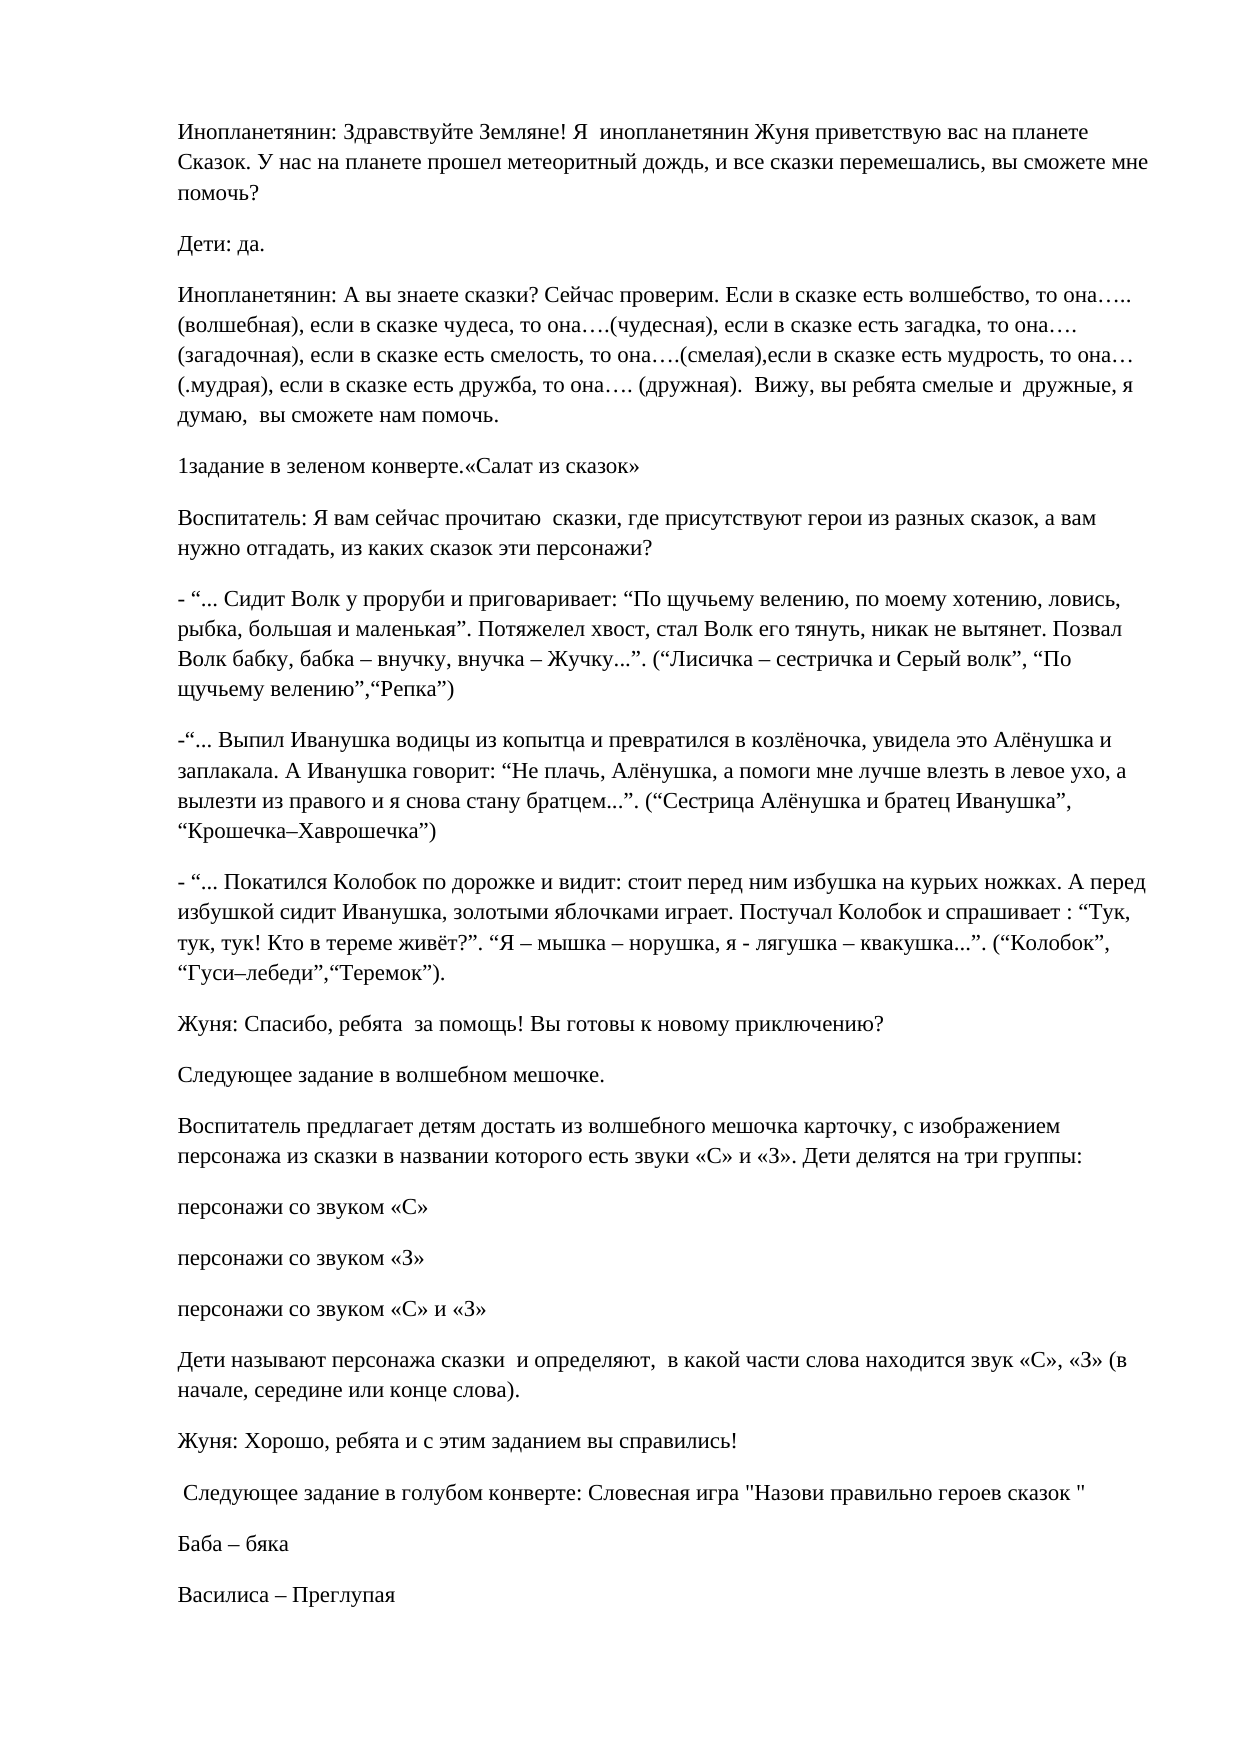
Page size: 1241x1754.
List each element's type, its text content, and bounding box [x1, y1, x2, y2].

text - “... Сидит Волк у проруби и приговаривает: “По щучьему велению, по моему хотению, ловись, рыбка, большая и маленькая”. Потяжелел хвост, стал Волк его тянуть, никак не вытянет. Позвал Волк бабку, бабка – внучку, внучка – Жучку...”. (“Лисичка – сестричка и Серый волк”, “По щучьему велению”,“Репка”) [177, 585, 1152, 702]
text - “... Покатился Колобок по дорожке и видит: стоит перед ним избушка на курьих ножках. А перед избушкой сидит Иванушка, золотыми яблочками играет. Постучал Колобок и спрашивает : “Тук, тук, тук! Кто в тереме живёт?”. “Я – мышка – норушка, я - лягушка – квакушка...”. (“Колобок”, “Гуси–лебеди”,“Теремок”). [177, 868, 1152, 985]
text персонажи со звуком «С» [177, 1193, 1152, 1219]
text Воспитатель предлагает детям достать из волшебного мешочка карточку, с изображением персонажа из сказки в названии которого есть звуки «С» и «З». Дети делятся на три группы: [177, 1112, 1152, 1168]
text Баба – бяка [177, 1529, 1152, 1556]
text Инопланетянин: А вы знаете сказки? Сейчас проверим. Если в сказке есть волшебство, то она…..(волшебная), если в сказке чудеса, то она….(чудесная), если в сказке есть загадка, то она….(загадочная), если в сказке есть смелость, то она….(смелая),если в сказке есть мудрость, то она…(.мудрая), если в сказке есть дружба, то она…. (дружная). Вижу, вы ребята смелые и дружные, я думаю, вы сможете нам помочь. [177, 281, 1152, 428]
text Воспитатель: Я вам сейчас прочитаю сказки, где присутствуют герои из разных сказок, а вам нужно отгадать, из каких сказок эти персонажи? [177, 503, 1152, 560]
text персонажи со звуком «З» [177, 1244, 1152, 1271]
text персонажи со звуком «С» и «З» [177, 1295, 1152, 1322]
text Василиса – Преглупая [177, 1581, 1152, 1607]
text Инопланетянин: Здравствуйте Земляне! Я инопланетянин Жуня приветствую вас на планете Сказок. У нас на планете прошел метеоритный дождь, и все сказки перемешались, вы сможете мне помочь? [177, 118, 1152, 205]
text Дети называют персонажа сказки и определяют, в какой части слова находится звук «С», «З» (в начале, середине или конце слова). [177, 1346, 1152, 1403]
text -“... Выпил Иванушка водицы из копытца и превратился в козлёночка, увидела это Алёнушка и заплакала. А Иванушка говорит: “Не плачь, Алёнушка, а помоги мне лучше влезть в левое ухо, а вылезти из правого и я снова стану братцем...”. (“Сестрица Алёнушка и братец Иванушка”, “Крошечка–Хаврошечка”) [177, 726, 1152, 843]
text Дети: да. [177, 229, 1152, 256]
text Жуня: Хорошо, ребята и с этим заданием вы справились! [177, 1427, 1152, 1454]
text Жуня: Спасибо, ребята за помощь! Вы готовы к новому приключению? [177, 1010, 1152, 1036]
text Следующее задание в голубом конверте: Словесная игра "Назови правильно героев сказок " [177, 1478, 1152, 1505]
text 1задание в зеленом конверте.«Салат из сказок» [177, 452, 1152, 479]
text Следующее задание в волшебном мешочке. [177, 1061, 1152, 1087]
